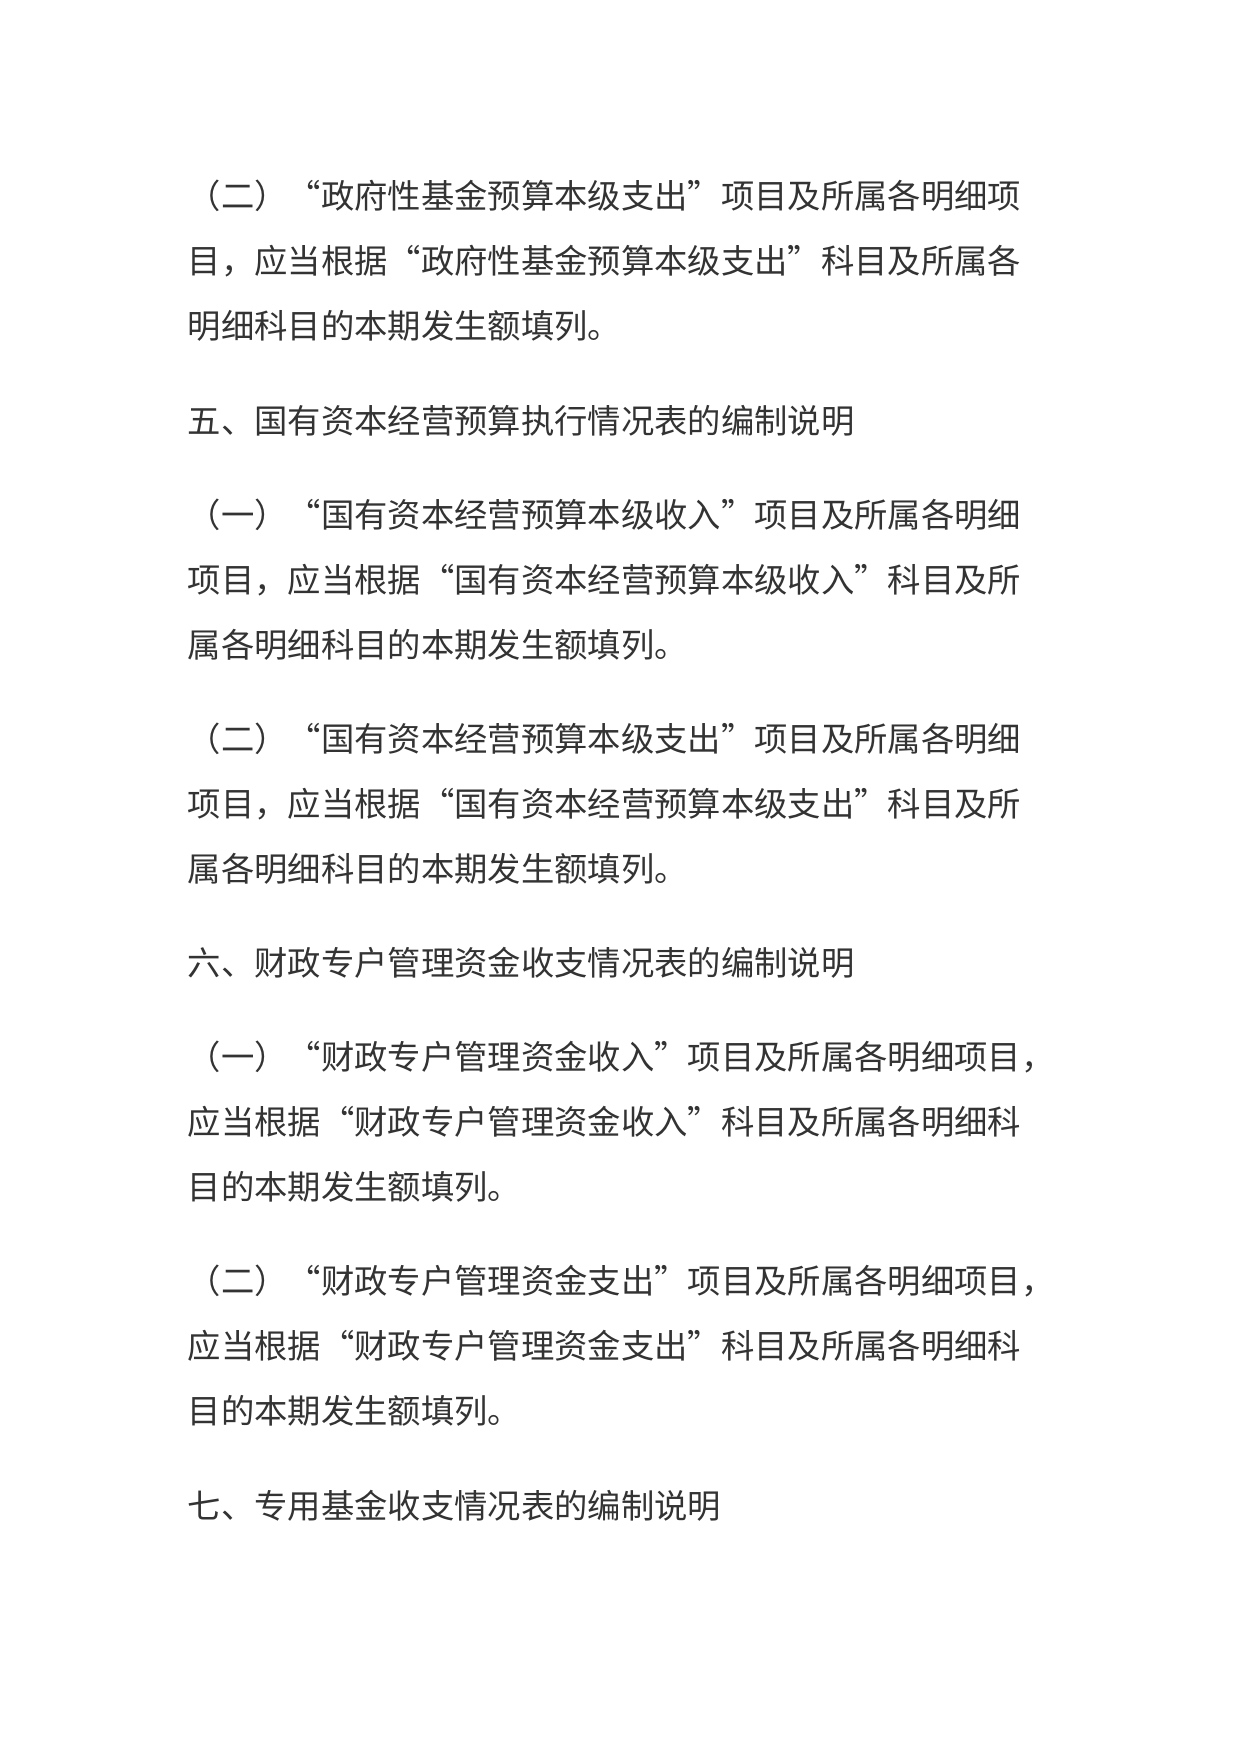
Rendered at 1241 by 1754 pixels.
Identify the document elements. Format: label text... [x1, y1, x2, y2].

text （一）“国有资本经营预算本级收入”项目及所属各明细项目，应当根据“国有资本经营预算本级收入”科目及所属各明细科目的本期发生额填列。 [187, 480, 1053, 675]
text （一）“财政专户管理资金收入”项目及所属各明细项目，应当根据“财政专户管理资金收入”科目及所属各明细科目的本期发生额填列。 [187, 1023, 1053, 1218]
text （二）“国有资本经营预算本级支出”项目及所属各明细项目，应当根据“国有资本经营预算本级支出”科目及所属各明细科目的本期发生额填列。 [187, 704, 1053, 899]
text 五、国有资本经营预算执行情况表的编制说明 [187, 386, 1053, 451]
text 七、专用基金收支情况表的编制说明 [187, 1471, 1053, 1536]
text （二）“政府性基金预算本级支出”项目及所属各明细项目，应当根据“政府性基金预算本级支出”科目及所属各明细科目的本期发生额填列。 [187, 162, 1053, 357]
text 六、财政专户管理资金收支情况表的编制说明 [187, 929, 1053, 994]
text （二）“财政专户管理资金支出”项目及所属各明细项目，应当根据“财政专户管理资金支出”科目及所属各明细科目的本期发生额填列。 [187, 1247, 1053, 1442]
